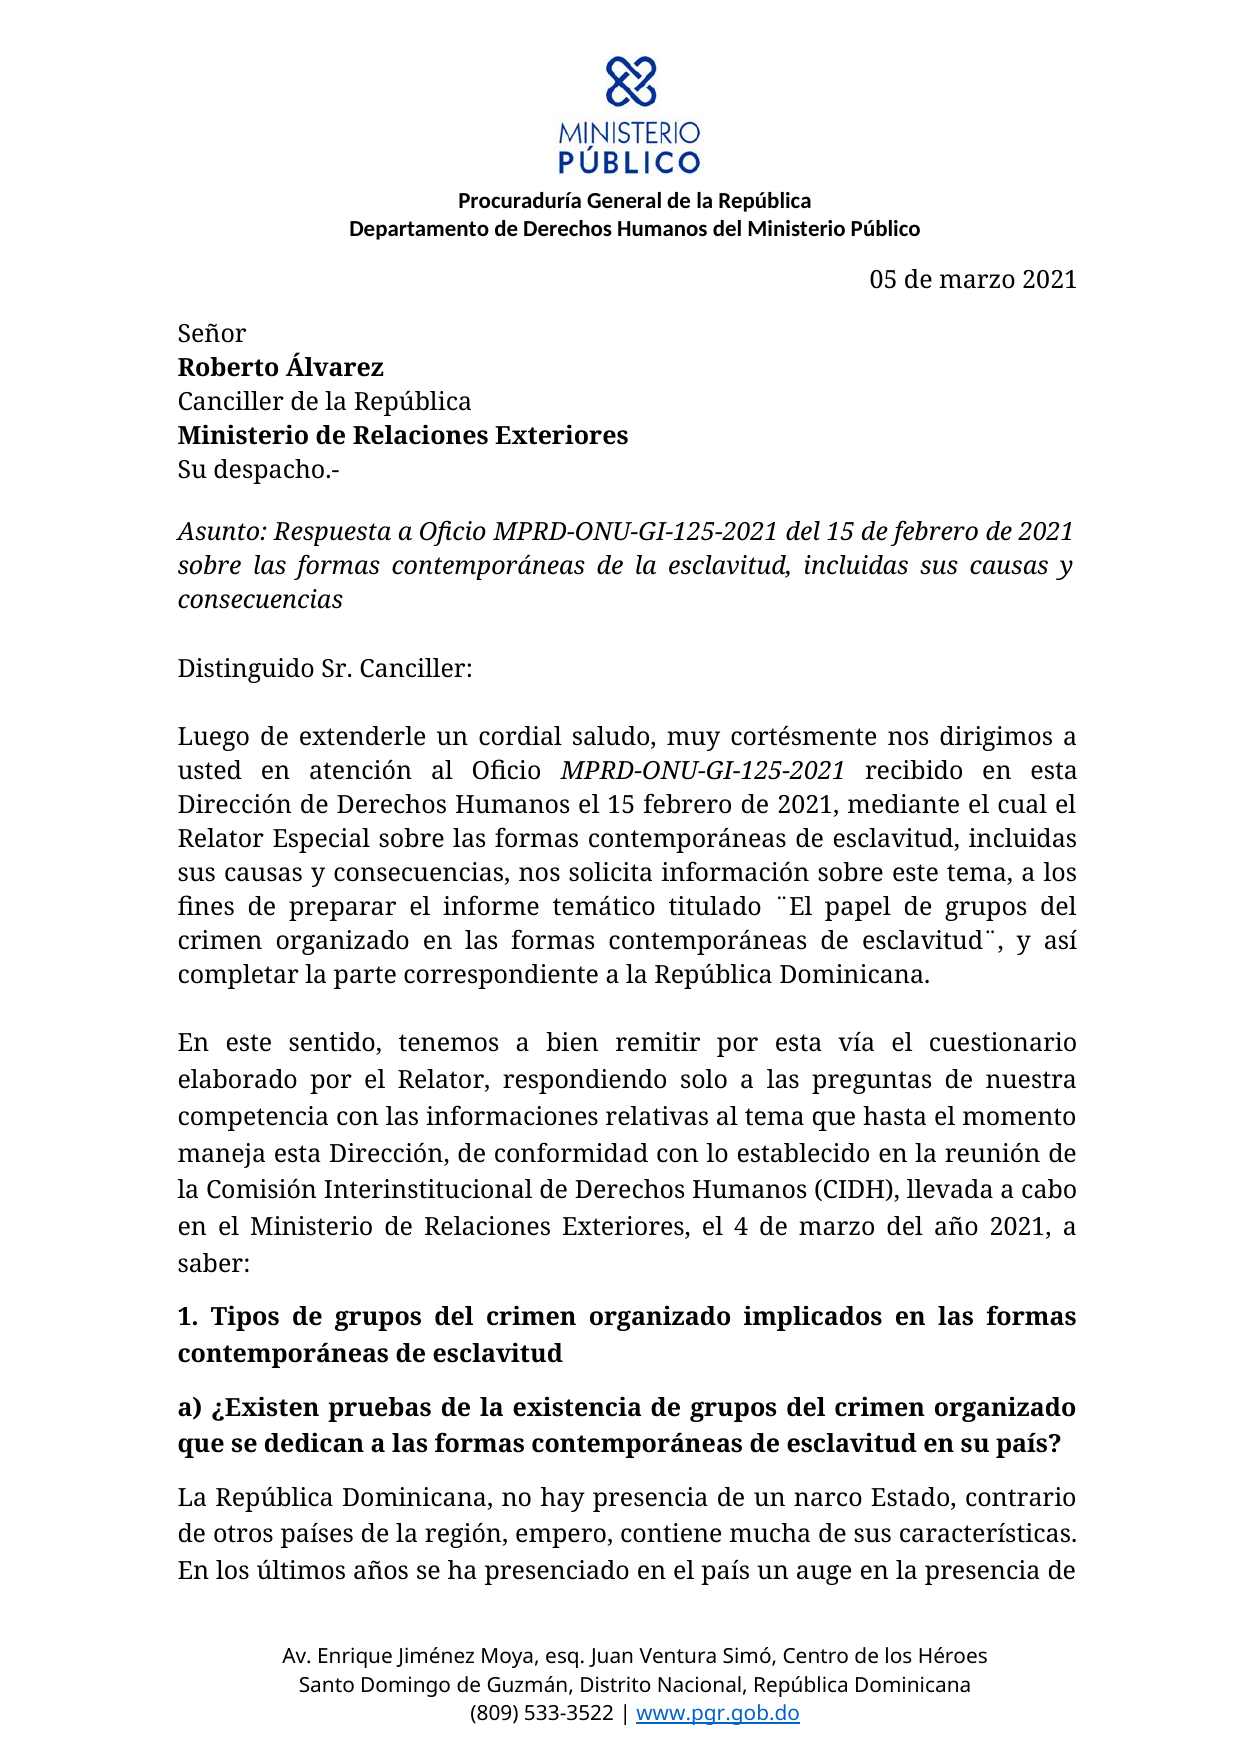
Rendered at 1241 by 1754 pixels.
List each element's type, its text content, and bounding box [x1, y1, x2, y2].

picture [553, 56, 708, 182]
text Canciller de la República [177, 384, 1078, 418]
text Señor [177, 316, 1078, 350]
text Luego de extenderle un cordial saludo, muy cortésmente nos dirigimos a usted en atención al Oficio MPRD-ONU-GI-125-2021 recibido en esta Dirección de Derechos Humanos el 15 febrero de 2021, mediante el cual el Relator Especial sobre las formas contemporáneas de esclavitud, incluidas sus causas y consecuencias, nos solicita información sobre este tema, a los fines de preparar el informe temático titulado ¨El papel de grupos del crimen organizado en las formas contemporáneas de esclavitud¨, y así completar la parte correspondiente a la República Dominicana. [177, 718, 1078, 991]
text Asunto: Respuesta a Oficio MPRD-ONU-GI-125-2021 del 15 de febrero de 2021 sobre las formas contemporáneas de la esclavitud, incluidas sus causas y consecuencias [177, 514, 1078, 616]
list 05 de marzo 2021 [177, 262, 1078, 296]
text 1. Tipos de grupos del crimen organizado implicados en las formas contemporáneas de esclavitud [177, 1299, 1078, 1370]
text a) ¿Existen pruebas de la existencia de grupos del crimen organizado que se dedican a las formas contemporáneas de esclavitud en su país? [177, 1389, 1078, 1460]
text Distinguido Sr. Canciller: [177, 650, 1078, 684]
text Su despacho.- [177, 452, 1078, 486]
text En este sentido, tenemos a bien remitir por esta vía el cuestionario elaborado por el Relator, respondiendo solo a las preguntas de nuestra competencia con las informaciones relativas al tema que hasta el momento maneja esta Dirección, de conformidad con lo establecido en la reunión de la Comisión Interinstitucional de Derechos Humanos (CIDH), llevada a cabo en el Ministerio de Relaciones Exteriores, el 4 de marzo del año 2021, a saber: [177, 1025, 1078, 1279]
text Roberto Álvarez [177, 350, 1078, 384]
text Ministerio de Relaciones Exteriores [177, 418, 1078, 452]
